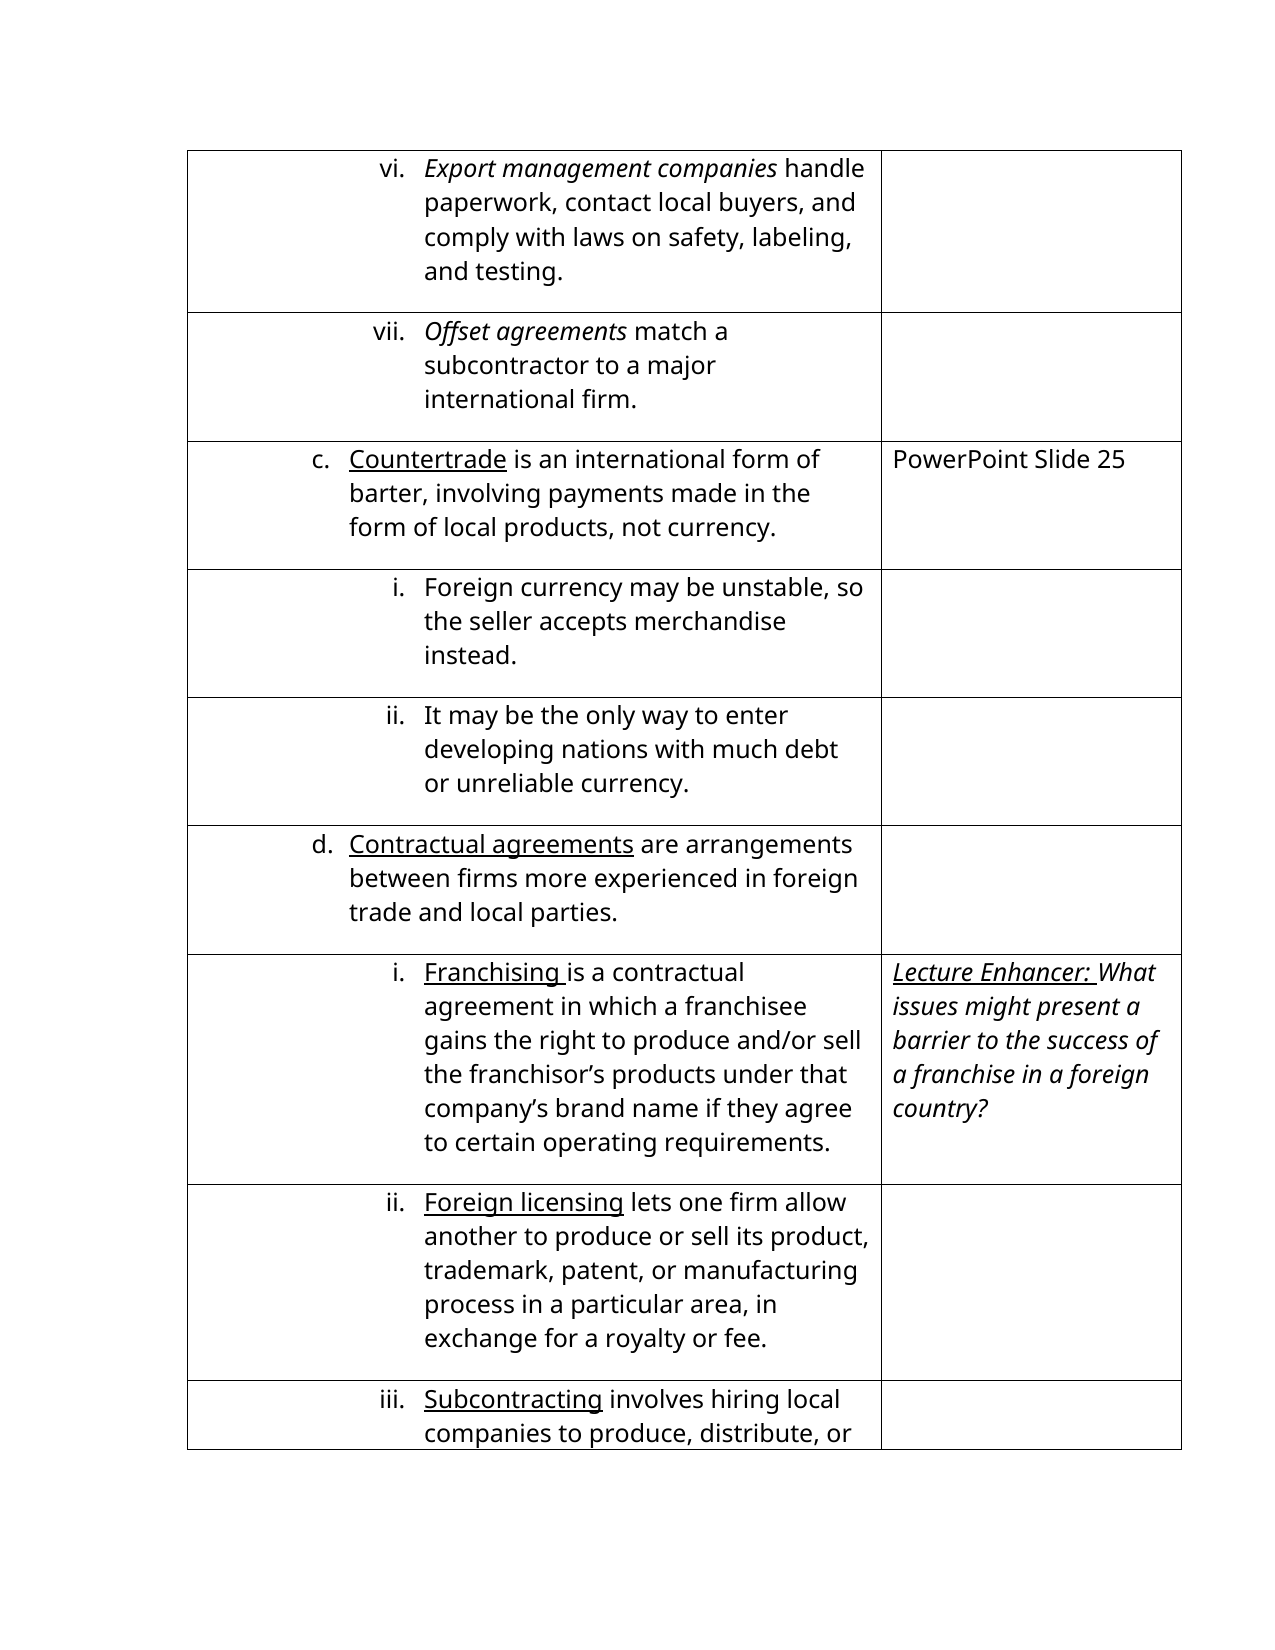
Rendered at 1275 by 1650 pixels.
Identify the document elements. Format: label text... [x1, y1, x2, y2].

table_cell [882, 1185, 1181, 1380]
table_cell PowerPoint Slide 25 [882, 442, 1181, 569]
table_cell It may be the only way to enter developing nations with much debt or unreliable currency. [188, 698, 881, 825]
table_cell [882, 313, 1181, 441]
table_cell Foreign licensing lets one firm allow another to produce or sell its product, trademark, patent, or manufacturing process in a particular area, in exchange for a royalty or fee. [188, 1185, 881, 1380]
table_cell [882, 1381, 1181, 1449]
table_cell Franchising is a contractual agreement in which a franchisee gains the right to produce and/or sell the franchisor’s products under that company’s brand name if they agree to certain operating requirements. [188, 955, 881, 1184]
table_cell [882, 698, 1181, 825]
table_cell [188, 1381, 881, 1449]
table_cell Countertrade is an international form of barter, involving payments made in the form of local products, not currency. [188, 442, 881, 569]
table_header Export management companies handle paperwork, contact local buyers, and comply with laws on safety, labeling, and testing. [188, 151, 881, 312]
table_cell [882, 570, 1181, 697]
table_cell Contractual agreements are arrangements between firms more experienced in foreign trade and local parties. [188, 826, 881, 953]
table_cell Lecture Enhancer: What issues might present a barrier to the success of a franchise in a foreign country? [882, 955, 1181, 1184]
table_cell Foreign currency may be unstable, so the seller accepts merchandise instead. [188, 570, 881, 697]
table_cell [882, 826, 1181, 953]
table_header [882, 151, 1181, 312]
table_cell Offset agreements match a subcontractor to a major international firm. [188, 313, 881, 441]
